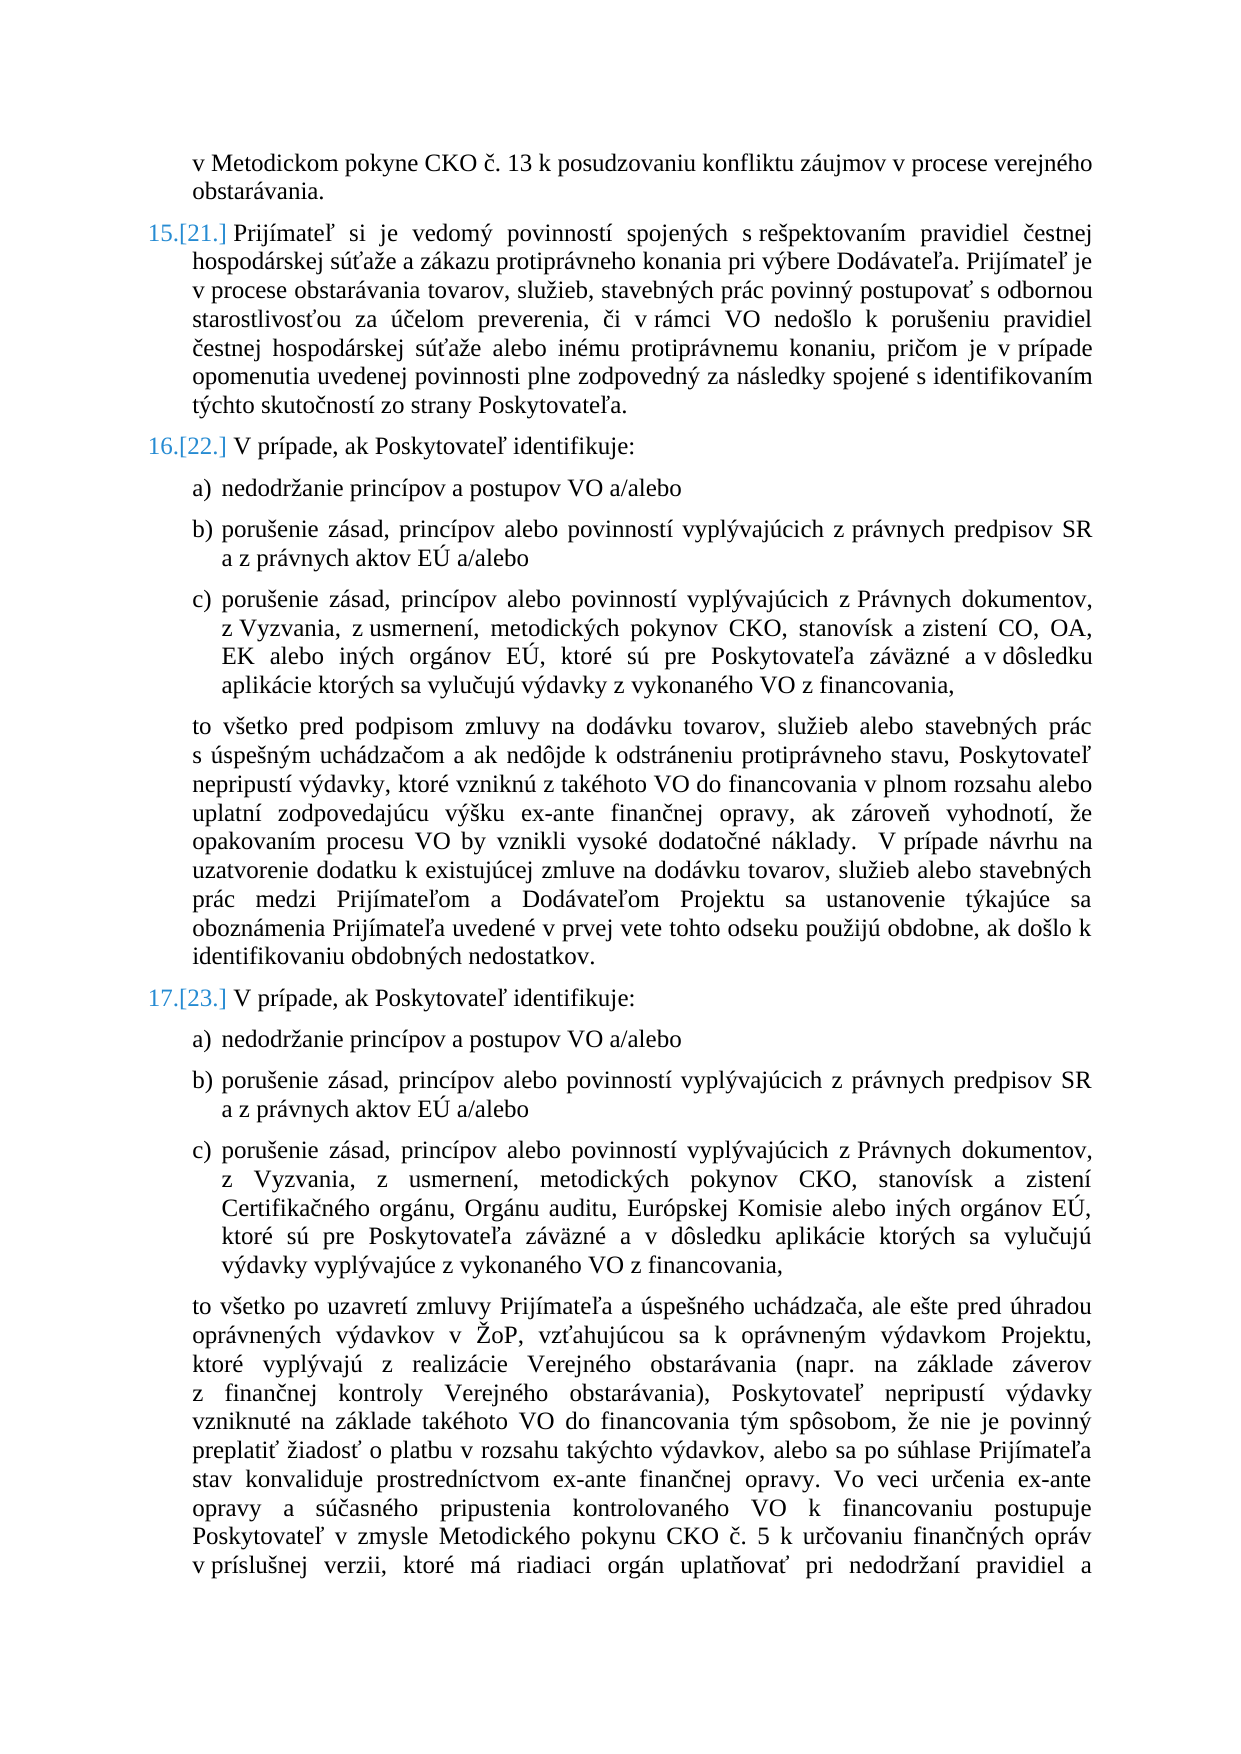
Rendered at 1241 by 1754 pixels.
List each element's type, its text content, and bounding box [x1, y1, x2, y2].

list porušenie zásad, princípov alebo povinností vyplývajúcich z právnych predpisov SR a z právnych aktov EÚ a/alebo [192, 1065, 1093, 1123]
list porušenie zásad, princípov alebo povinností vyplývajúcich z právnych predpisov SR a z právnych aktov EÚ a/alebo [192, 514, 1093, 571]
list nedodržanie princípov a postupov VO a/alebo [192, 473, 1093, 501]
list nedodržanie princípov a postupov VO a/alebo [192, 1024, 1093, 1053]
list Prijímateľ si je vedomý povinností spojených s rešpektovaním pravidiel čestnej hospodárskej súťaže a zákazu protiprávneho konania pri výbere Dodávateľa. Prijímateľ je v procese obstarávania tovarov, služieb, stavebných prác povinný postupovať s odbornou starostlivosťou za účelom preverenia, či v rámci VO nedošlo k porušeniu pravidiel čestnej hospodárskej súťaže alebo inému protiprávnemu konaniu, pričom je v prípade opomenutia uvedenej povinnosti plne zodpovedný za následky spojené s identifikovaním týchto skutočností zo strany Poskytovateľa. [148, 218, 1093, 419]
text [192, 1291, 1093, 1579]
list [148, 148, 1093, 205]
list porušenie zásad, princípov alebo povinností vyplývajúcich z Právnych dokumentov, z Vyzvania, z usmernení, metodických pokynov CKO, stanovísk a zistení CO, OA, EK alebo iných orgánov EÚ, ktoré sú pre Poskytovateľa záväzné a v dôsledku aplikácie ktorých sa vylučujú výdavky z vykonaného VO z financovania, [192, 584, 1093, 699]
list V prípade, ak Poskytovateľ identifikuje: [148, 983, 1093, 1011]
list porušenie zásad, princípov alebo povinností vyplývajúcich z Právnych dokumentov, z Vyzvania, z usmernení, metodických pokynov CKO, stanovísk a zistení Certifikačného orgánu, Orgánu auditu, Európskej Komisie alebo iných orgánov EÚ, ktoré sú pre Poskytovateľa záväzné a v dôsledku aplikácie ktorých sa vylučujú výdavky vyplývajúce z vykonaného VO z financovania, [192, 1135, 1093, 1279]
text to všetko pred podpisom zmluvy na dodávku tovarov, služieb alebo stavebných prác s úspešným uchádzačom a ak nedôjde k odstráneniu protiprávneho stavu, Poskytovateľ nepripustí výdavky, ktoré vzniknú z takéhoto VO do financovania v plnom rozsahu alebo uplatní zodpovedajúcu výšku ex-ante finančnej opravy, ak zároveň vyhodnotí, že opakovaním procesu VO by vznikli vysoké dodatočné náklady. V prípade návrhu na uzatvorenie dodatku k existujúcej zmluve na dodávku tovarov, služieb alebo stavebných prác medzi Prijímateľom a Dodávateľom Projektu sa ustanovenie týkajúce sa oboznámenia Prijímateľa uvedené v prvej vete tohto odseku použijú obdobne, ak došlo k identifikovaniu obdobných nedostatkov. [192, 711, 1093, 970]
list V prípade, ak Poskytovateľ identifikuje: [148, 431, 1093, 460]
